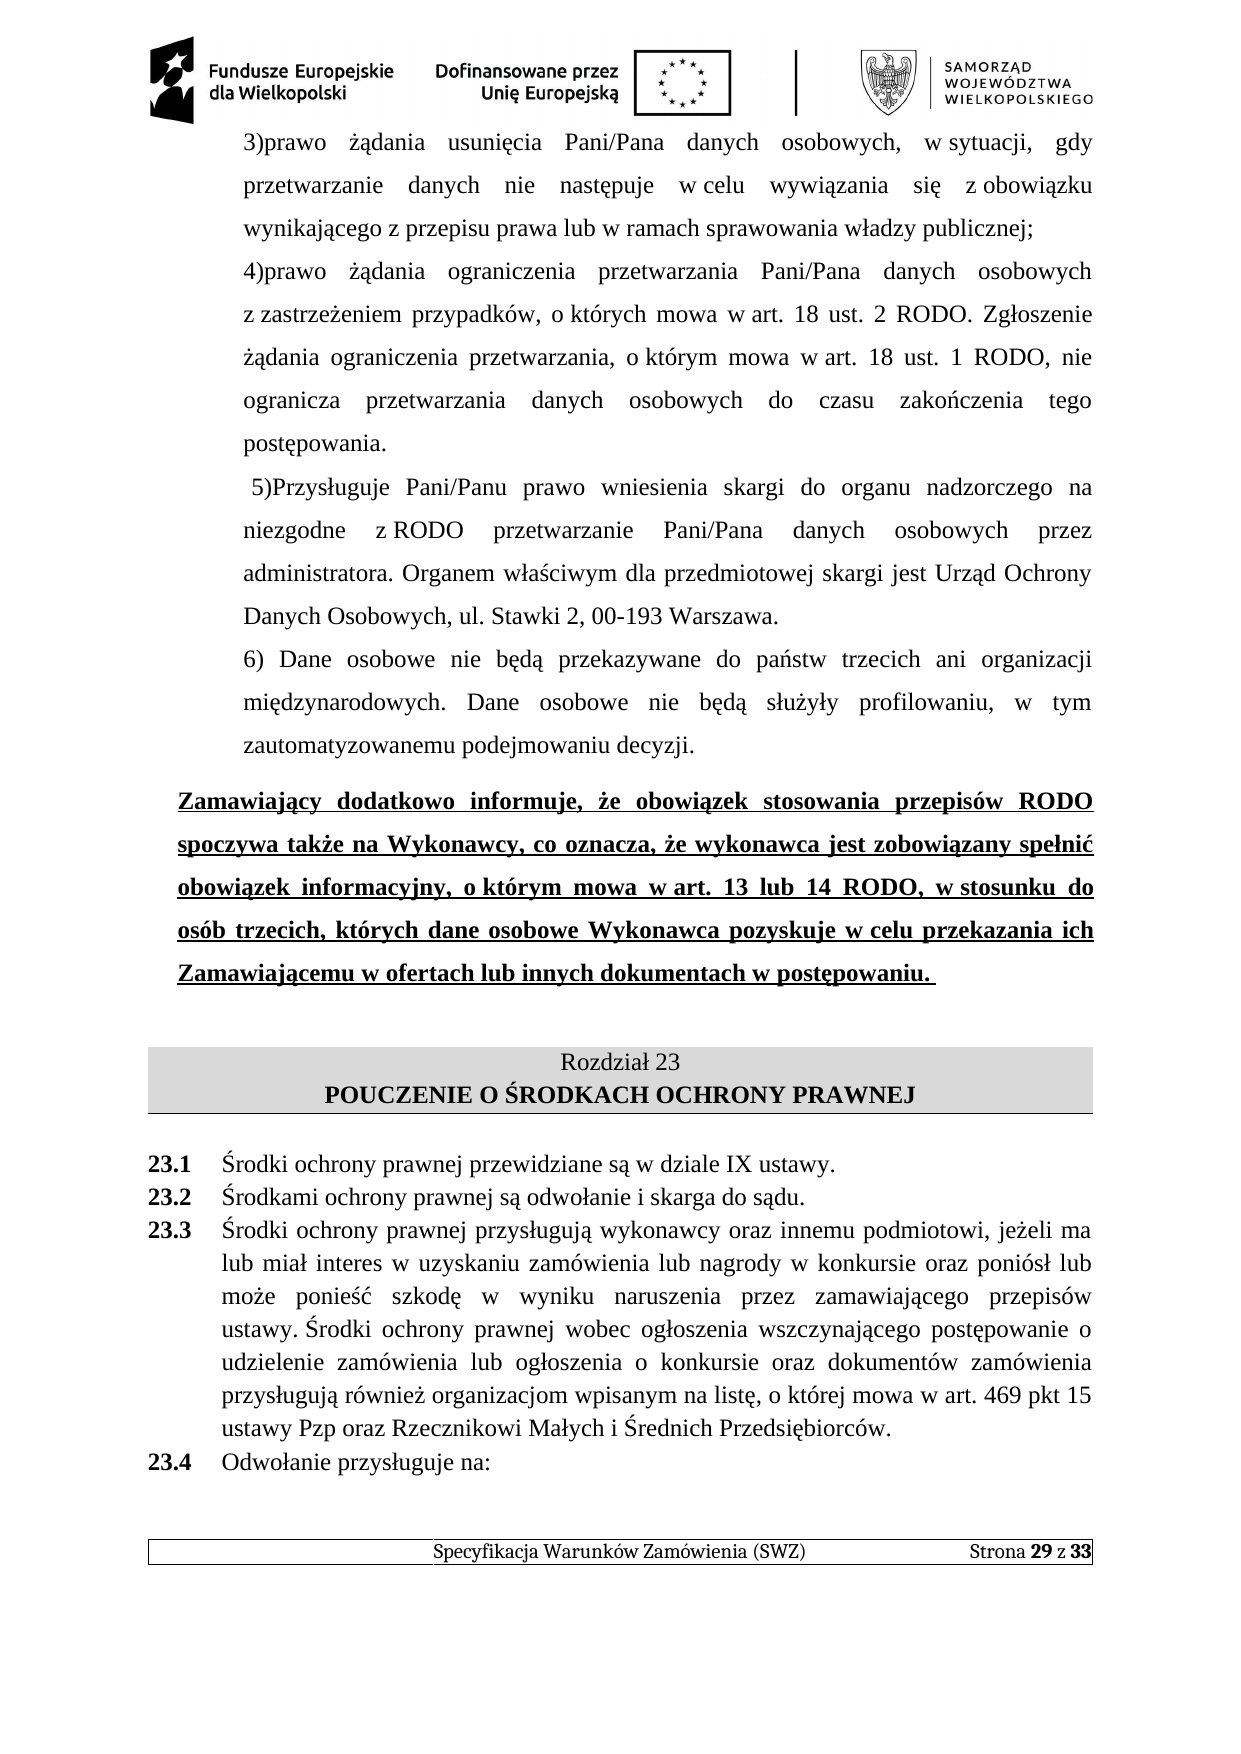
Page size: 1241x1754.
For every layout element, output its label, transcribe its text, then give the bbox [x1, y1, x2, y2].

text 4)prawo żądania ograniczenia przetwarzania Pani/Pana danych osobowych z zastrzeżeniem przypadków, o których mowa w art. 18 ust. 2 RODO. Zgłoszenie żądania ograniczenia przetwarzania, o którym mowa w art. 18 ust. 1 RODO, nie ogranicza przetwarzania danych osobowych do czasu zakończenia tego postępowania. [243, 256, 1093, 457]
text 3)prawo żądania usunięcia Pani/Pana danych osobowych, w sytuacji, gdy przetwarzanie danych nie następuje w celu wywiązania się z obowiązku wynikającego z przepisu prawa lub w ramach sprawowania władzy publicznej; [243, 127, 1093, 242]
text 5)Przysługuje Pani/Panu prawo wniesienia skargi do organu nadzorczego na niezgodne z RODO przetwarzanie Pani/Pana danych osobowych przez administratora. Organem właściwym dla przedmiotowej skargi jest Urząd Ochrony Danych Osobowych, ul. Stawki 2, 00-193 Warszawa. [243, 472, 1093, 630]
list Środki ochrony prawnej przewidziane są w dziale IX ustawy. [148, 1149, 1093, 1178]
text Zamawiający dodatkowo informuje, że obowiązek stosowania przepisów RODO spoczywa także na Wykonawcy, co oznacza, że wykonawca jest zobowiązany spełnić obowiązek informacyjny, o którym mowa w art. 13 lub 14 RODO, w stosunku do osób trzecich, których dane osobowe Wykonawca pozyskuje w celu przekazania ich Zamawiającemu w ofertach lub innych dokumentach w postępowaniu. [177, 786, 1094, 811]
list Odwołanie przysługuje na: [148, 1447, 1093, 1475]
text Zamawiający dodatkowo informuje, że obowiązek stosowania przepisów RODO spoczywa także na Wykonawcy, co oznacza, że wykonawca jest zobowiązany spełnić obowiązek informacyjny, o którym mowa w art. 13 lub 14 RODO, w stosunku do osób trzecich, których dane osobowe Wykonawca pozyskuje w celu przekazania ich Zamawiającemu w ofertach lub innych dokumentach w postępowaniu. [177, 899, 1094, 940]
list Środkami ochrony prawnej są odwołanie i skarga do sądu. [148, 1182, 1093, 1211]
picture [147, 34, 1093, 127]
text Zamawiający dodatkowo informuje, że obowiązek stosowania przepisów RODO spoczywa także na Wykonawcy, co oznacza, że wykonawca jest zobowiązany spełnić obowiązek informacyjny, o którym mowa w art. 13 lub 14 RODO, w stosunku do osób trzecich, których dane osobowe Wykonawca pozyskuje w celu przekazania ich Zamawiającemu w ofertach lub innych dokumentach w postępowaniu. [177, 942, 1094, 987]
text Zamawiający dodatkowo informuje, że obowiązek stosowania przepisów RODO spoczywa także na Wykonawcy, co oznacza, że wykonawca jest zobowiązany spełnić obowiązek informacyjny, o którym mowa w art. 13 lub 14 RODO, w stosunku do osób trzecich, których dane osobowe Wykonawca pozyskuje w celu przekazania ich Zamawiającemu w ofertach lub innych dokumentach w postępowaniu. [177, 812, 1094, 854]
text Zamawiający dodatkowo informuje, że obowiązek stosowania przepisów RODO spoczywa także na Wykonawcy, co oznacza, że wykonawca jest zobowiązany spełnić obowiązek informacyjny, o którym mowa w art. 13 lub 14 RODO, w stosunku do osób trzecich, których dane osobowe Wykonawca pozyskuje w celu przekazania ich Zamawiającemu w ofertach lub innych dokumentach w postępowaniu. [177, 855, 1094, 897]
text 6) Dane osobowe nie będą przekazywane do państw trzecich ani organizacji międzynarodowych. Dane osobowe nie będą służyły profilowaniu, w tym zautomatyzowanemu podejmowaniu decyzji. [243, 644, 1093, 759]
list Środki ochrony prawnej przysługują wykonawcy oraz innemu podmiotowi, jeżeli ma lub miał interes w uzyskaniu zamówienia lub nagrody w konkursie oraz poniósł lub może ponieść szkodę w wyniku naruszenia przez zamawiającego przepisów ustawy. Środki ochrony prawnej wobec ogłoszenia wszczynającego postępowanie o udzielenie zamówienia lub ogłoszenia o konkursie oraz dokumentów zamówienia przysługują również organizacjom wpisanym na listę, o której mowa w art. 469 pkt 15 ustawy Pzp oraz Rzecznikowi Małych i Średnich Przedsiębiorców. [148, 1215, 1093, 1442]
table_header Rozdział 23 POUCZENIE O ŚRODKACH OCHRONY PRAWNEJ [148, 1047, 1093, 1113]
